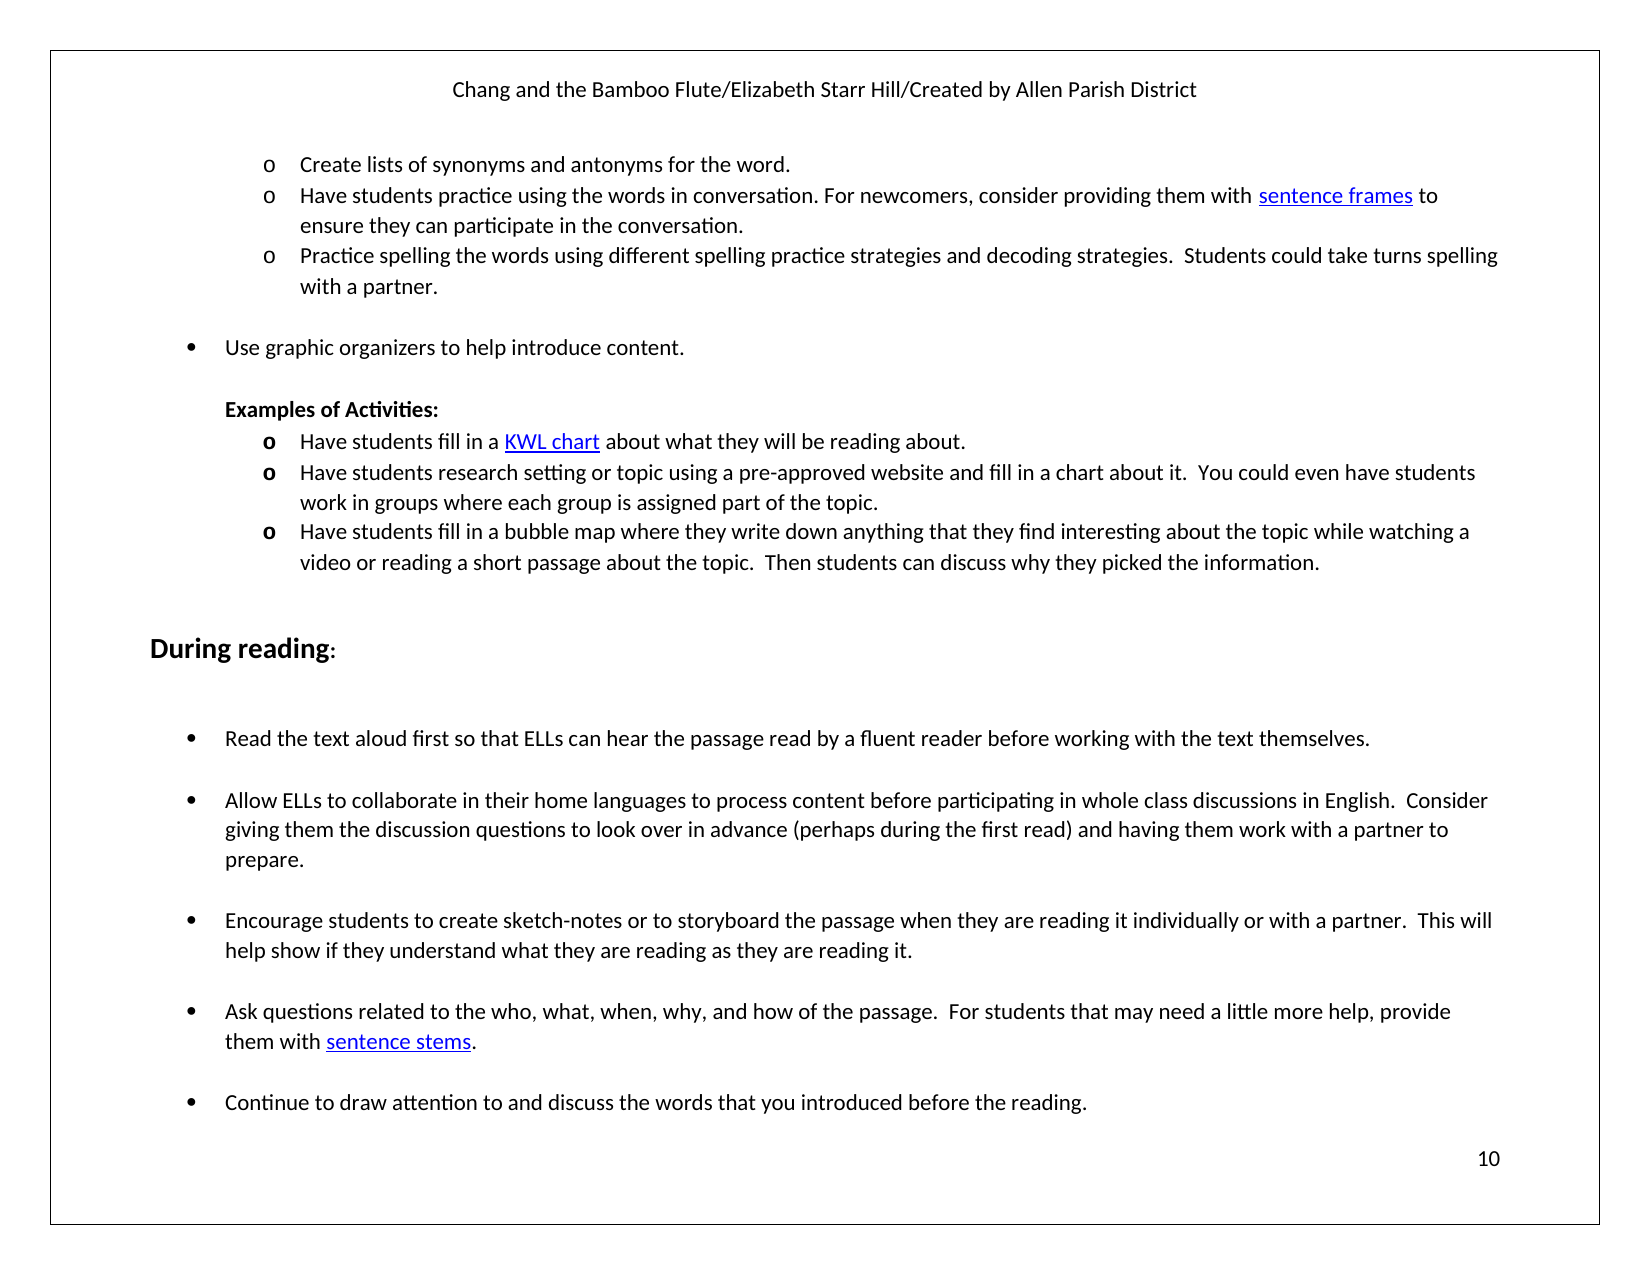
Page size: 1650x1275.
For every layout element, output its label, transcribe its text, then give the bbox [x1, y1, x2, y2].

list Have students research setting or topic using a pre-approved website and fill in a chart about it. You could even have students work in groups where each group is assigned part of the topic. [262, 458, 1500, 516]
list Ask questions related to the who, what, when, why, and how of the passage. For students that may need a little more help, provide them with sentence stems. [187, 997, 1500, 1055]
list Have students fill in a bubble map where they write down anything that they find interesting about the topic while watching a video or reading a short passage about the topic. Then students can discuss why they picked the information. [262, 518, 1500, 576]
list Examples of Activities: [225, 395, 1500, 423]
list Create lists of synonyms and antonyms for the word. [262, 150, 1500, 179]
list Have students practice using the words in conversation. For newcomers, consider providing them with sentence frames to ensure they can participate in the conversation. [262, 181, 1500, 240]
list Practice spelling the words using different spelling practice strategies and decoding strategies. Students could take turns spelling with a partner. [262, 241, 1500, 300]
list Read the text aloud first so that ELLs can hear the passage read by a fluent reader before working with the text themselves. [187, 724, 1500, 753]
list Continue to draw attention to and discuss the words that you introduced before the reading. [187, 1088, 1500, 1116]
list Encourage students to create sketch-notes or to storyboard the passage when they are reading it individually or with a partner. This will help show if they understand what they are reading as they are reading it. [187, 906, 1500, 964]
list Use graphic organizers to help introduce content. [187, 333, 1500, 361]
list Allow ELLs to collaborate in their home languages to process content before participating in whole class discussions in English. Consider giving them the discussion questions to look over in advance (perhaps during the first read) and having them work with a partner to prepare. [187, 786, 1500, 873]
text During reading: [150, 631, 1500, 666]
list Have students fill in a KWL chart about what they will be reading about. [262, 427, 1500, 456]
